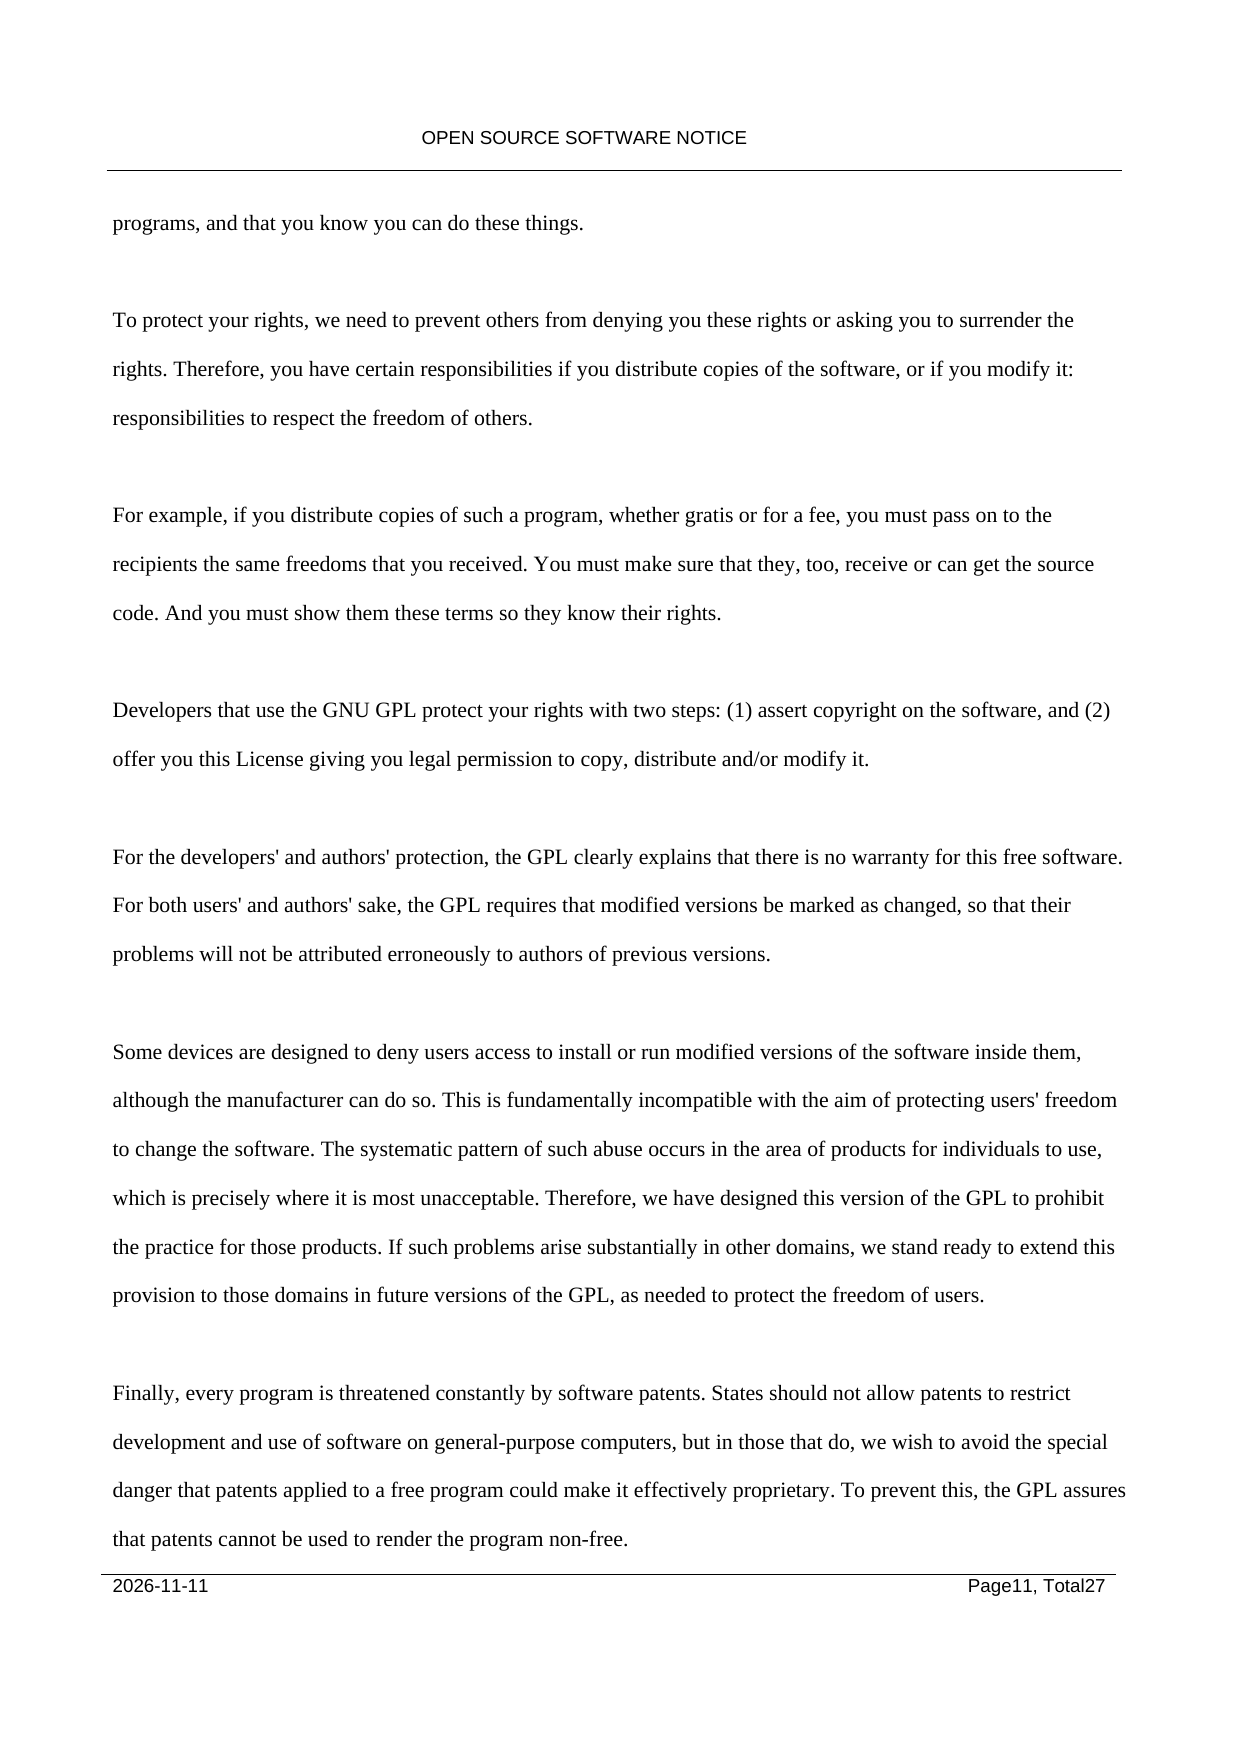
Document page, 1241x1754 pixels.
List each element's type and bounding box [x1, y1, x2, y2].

text [112, 206, 1128, 1555]
